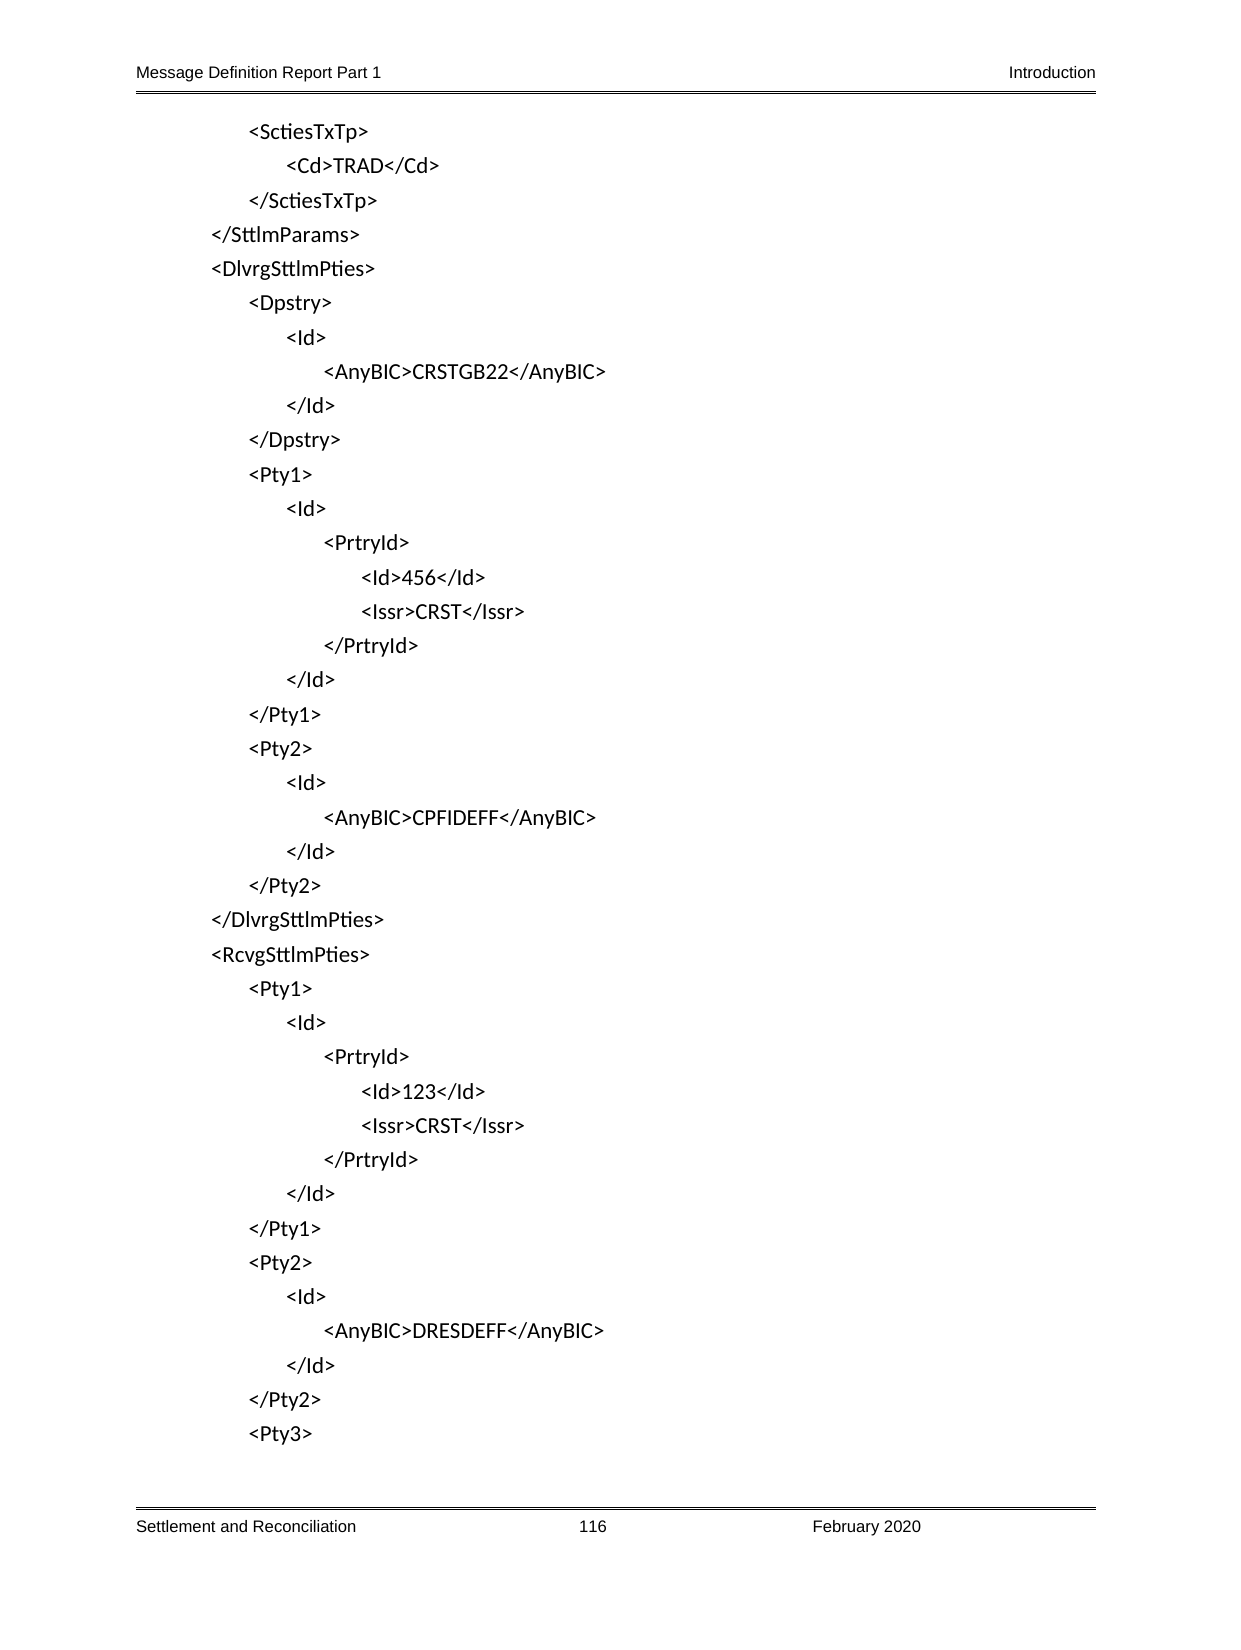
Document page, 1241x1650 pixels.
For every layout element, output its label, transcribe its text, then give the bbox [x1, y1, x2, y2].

text <Id>123</Id> [136, 1077, 1104, 1105]
text </Id> [136, 1351, 1104, 1379]
text <Id> [136, 768, 1104, 796]
text <Cd>TRAD</Cd> [136, 151, 1104, 179]
text <Id> [136, 494, 1104, 522]
text <Pty1> [136, 974, 1104, 1002]
text <Pty1> [136, 460, 1104, 488]
text <PrtryId> [136, 1042, 1104, 1071]
text <Dpstry> [136, 288, 1104, 317]
text </SctiesTxTp> [136, 186, 1104, 214]
text <Pty2> [136, 1248, 1104, 1276]
text <RcvgSttlmPties> [136, 940, 1104, 968]
text <Pty3> [136, 1419, 1104, 1447]
text </Pty2> [136, 1385, 1104, 1413]
text <Id> [136, 323, 1104, 351]
text </PrtryId> [136, 1145, 1104, 1173]
text </Pty2> [136, 871, 1104, 899]
text </Id> [136, 837, 1104, 865]
text </Pty1> [136, 1214, 1104, 1242]
text <Id>456</Id> [136, 563, 1104, 591]
text <Pty2> [136, 734, 1104, 762]
text </DlvrgSttlmPties> [136, 905, 1104, 933]
text <Id> [136, 1282, 1104, 1310]
text </Id> [136, 666, 1104, 693]
text <SctiesTxTp> [136, 117, 1104, 145]
text <AnyBIC>CPFIDEFF</AnyBIC> [136, 803, 1104, 831]
text <AnyBIC>DRESDEFF</AnyBIC> [136, 1317, 1104, 1345]
text </PrtryId> [136, 631, 1104, 659]
text </Id> [136, 1179, 1104, 1208]
text <Issr>CRST</Issr> [136, 1111, 1104, 1139]
text <Id> [136, 1008, 1104, 1036]
text <PrtryId> [136, 528, 1104, 556]
text </SttlmParams> [136, 220, 1104, 248]
text <AnyBIC>CRSTGB22</AnyBIC> [136, 357, 1104, 385]
text <Issr>CRST</Issr> [136, 597, 1104, 625]
text </Dpstry> [136, 426, 1104, 454]
text </Id> [136, 391, 1104, 419]
text </Pty1> [136, 700, 1104, 728]
text <DlvrgSttlmPties> [136, 254, 1104, 282]
